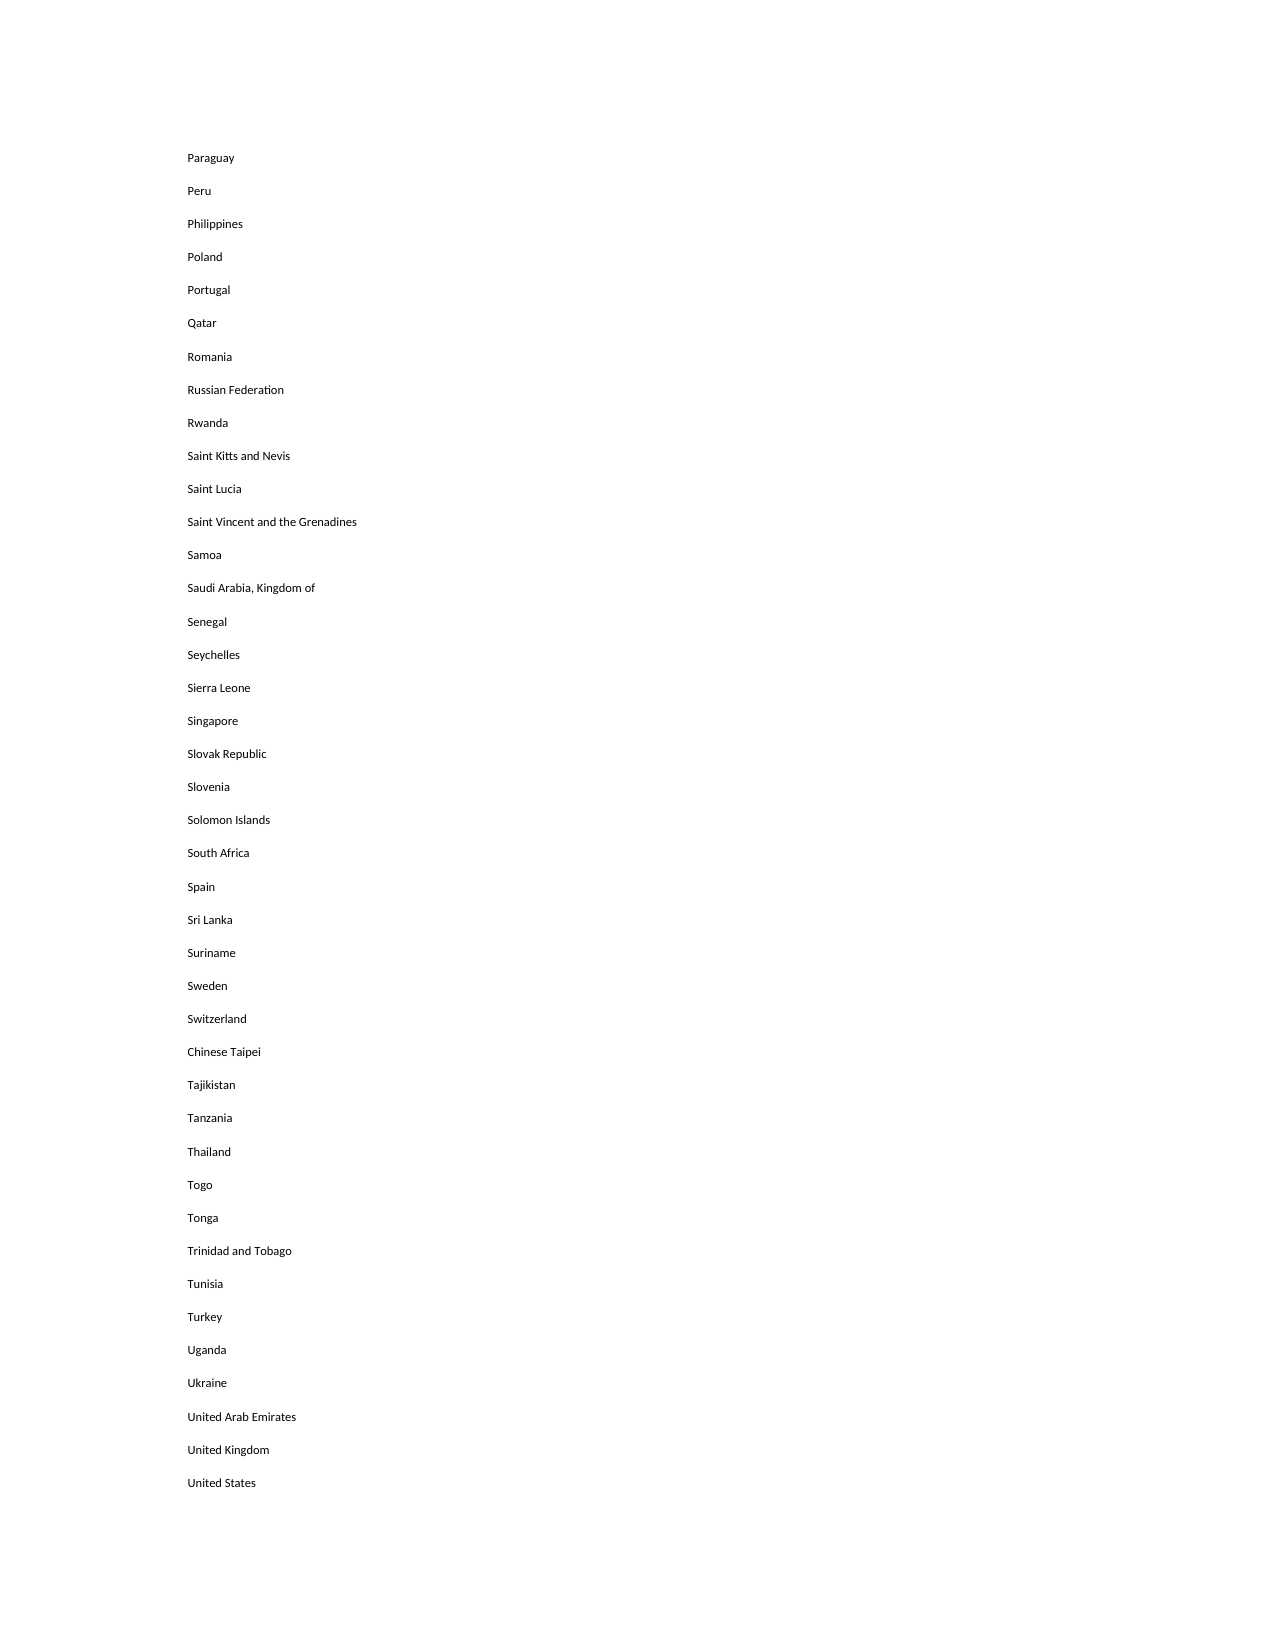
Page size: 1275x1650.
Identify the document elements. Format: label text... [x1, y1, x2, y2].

text Peru [187, 183, 1087, 198]
text Saint Lucia [187, 481, 1087, 497]
text Philippines [187, 216, 1087, 232]
text Slovenia [187, 779, 1087, 795]
text Saint Kitts and Nevis [187, 448, 1087, 463]
text Suriname [187, 945, 1087, 960]
text Tanzania [187, 1111, 1087, 1126]
text Solomon Islands [187, 812, 1087, 828]
text Slovak Republic [187, 746, 1087, 762]
text Sierra Leone [187, 680, 1087, 695]
text Togo [187, 1177, 1087, 1192]
text Trinidad and Tobago [187, 1243, 1087, 1258]
text Paraguay [187, 150, 1087, 165]
text Turkey [187, 1309, 1087, 1325]
text Qatar [187, 316, 1087, 331]
text Russian Federation [187, 382, 1087, 397]
text Tunisia [187, 1276, 1087, 1292]
text Switzerland [187, 1011, 1087, 1027]
text Spain [187, 879, 1087, 894]
text Poland [187, 249, 1087, 265]
text Thailand [187, 1144, 1087, 1159]
text Chinese Taipei [187, 1044, 1087, 1060]
text Sri Lanka [187, 912, 1087, 927]
text Tonga [187, 1210, 1087, 1225]
text Saudi Arabia, Kingdom of [187, 581, 1087, 596]
text Ukraine [187, 1376, 1087, 1391]
text Senegal [187, 614, 1087, 629]
text Portugal [187, 282, 1087, 298]
text Seychelles [187, 647, 1087, 662]
text United Arab Emirates [187, 1409, 1087, 1424]
text Sweden [187, 978, 1087, 993]
text United States [187, 1475, 1087, 1490]
text Singapore [187, 713, 1087, 728]
text Rwanda [187, 415, 1087, 430]
text South Africa [187, 846, 1087, 861]
text Samoa [187, 547, 1087, 563]
text United Kingdom [187, 1442, 1087, 1457]
text Romania [187, 349, 1087, 364]
text Saint Vincent and the Grenadines [187, 514, 1087, 530]
text Tajikistan [187, 1077, 1087, 1093]
text Uganda [187, 1342, 1087, 1358]
